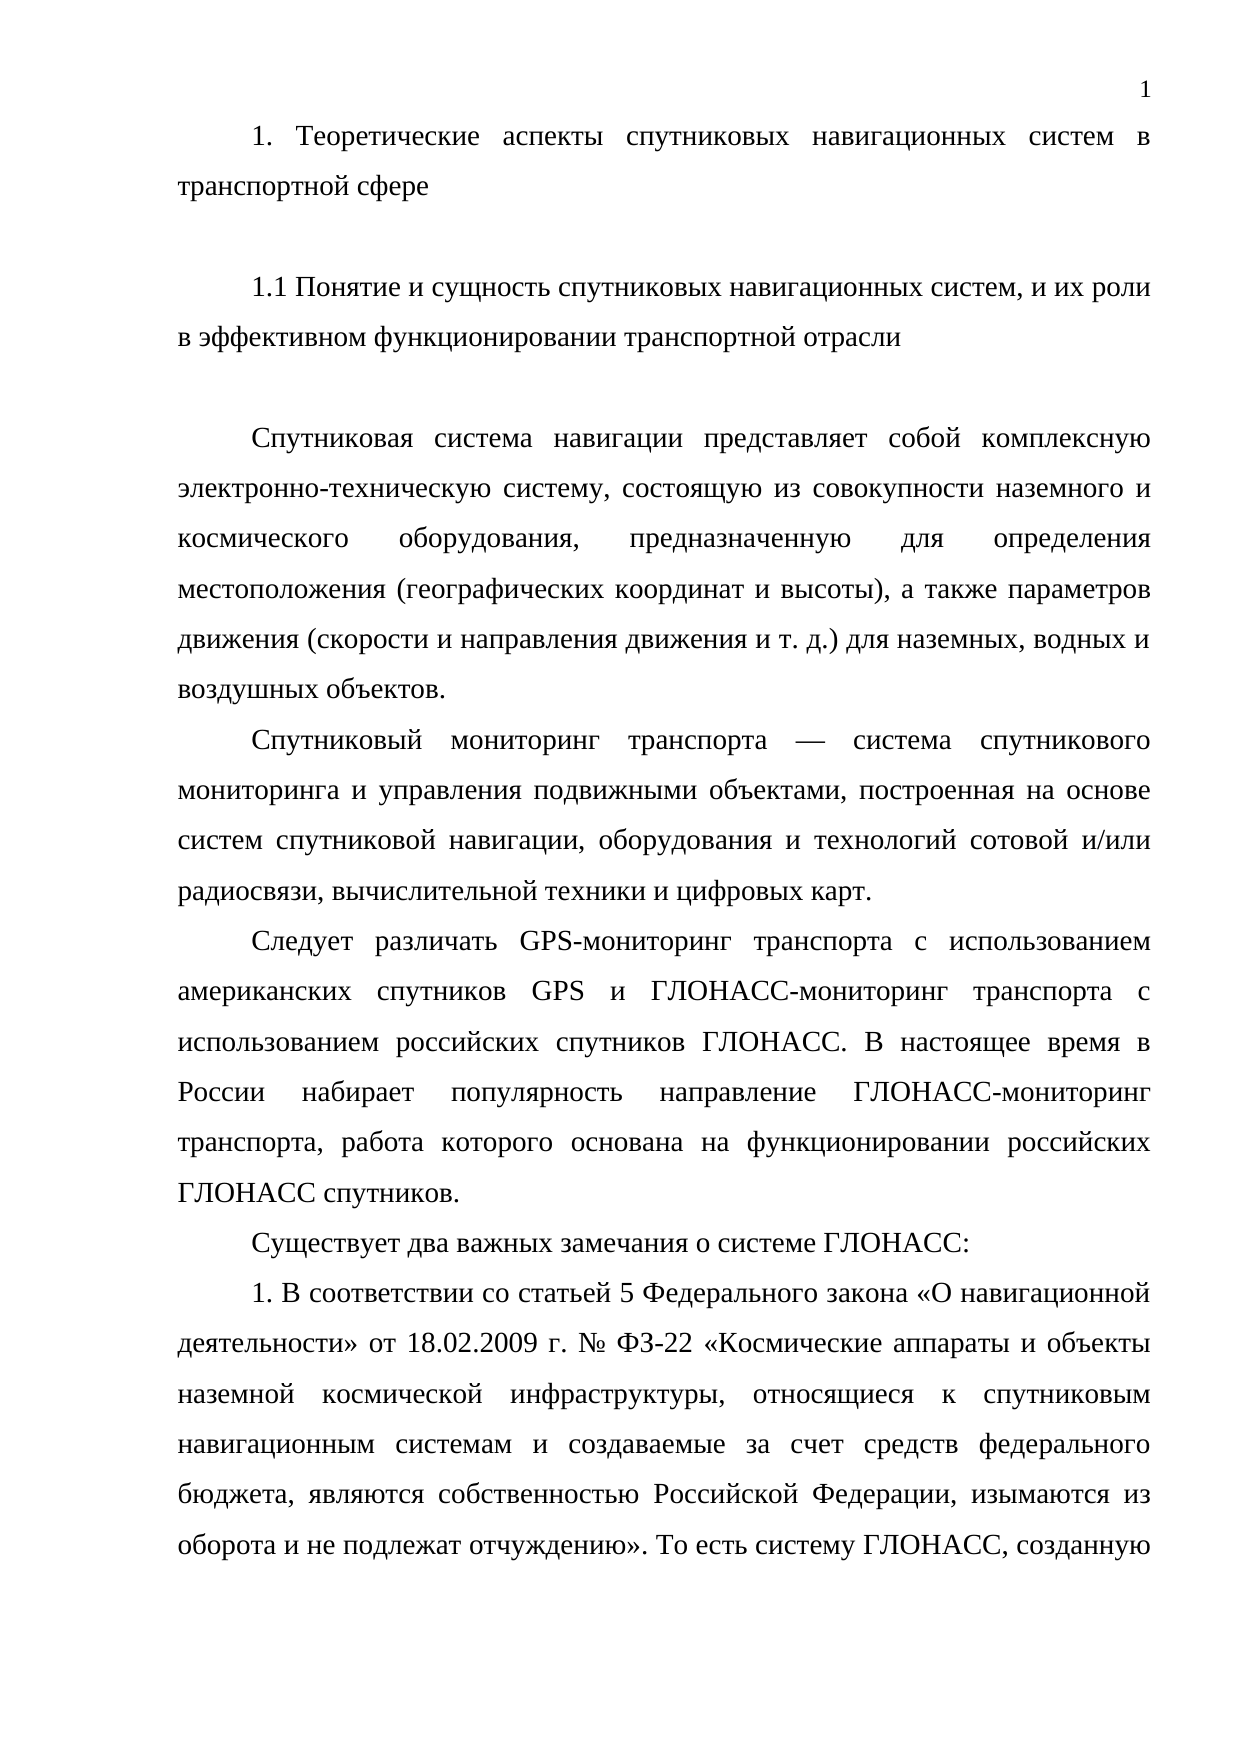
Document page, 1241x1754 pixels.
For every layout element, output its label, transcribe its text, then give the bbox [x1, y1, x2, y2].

text 1.1 Понятие и сущность спутниковых навигационных систем, и их роли в эффективном функционировании транспортной отрасли [177, 269, 1152, 353]
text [177, 1275, 1152, 1560]
text Существует два важных замечания о системе ГЛОНАСС: [177, 1225, 1152, 1258]
text Спутниковый мониторинг транспорта — система спутникового мониторинга и управления подвижными объектами, построенная на основе систем спутниковой навигации, оборудования и технологий сотовой и/или радиосвязи, вычислительной техники и цифровых карт. [177, 722, 1152, 906]
text Следует различать GPS-мониторинг транспорта с использованием американских спутников GPS и ГЛОНАСС-мониторинг транспорта с использованием российских спутников ГЛОНАСС. В настоящее время в России набирает популярность направление ГЛОНАСС-мониторинг транспорта, работа которого основана на функционировании российских ГЛОНАСС спутников. [177, 923, 1152, 1208]
text 1. Теоретические аспекты спутниковых навигационных систем в транспортной сфере [177, 118, 1152, 202]
text Спутниковая система навигации представляет собой комплексную электронно-техническую систему, состоящую из совокупности наземного и космического оборудования, предназначенную для определения местоположения (географических координат и высоты), а также параметров движения (скорости и направления движения и т. д.) для наземных, водных и воздушных объектов. [177, 420, 1152, 705]
